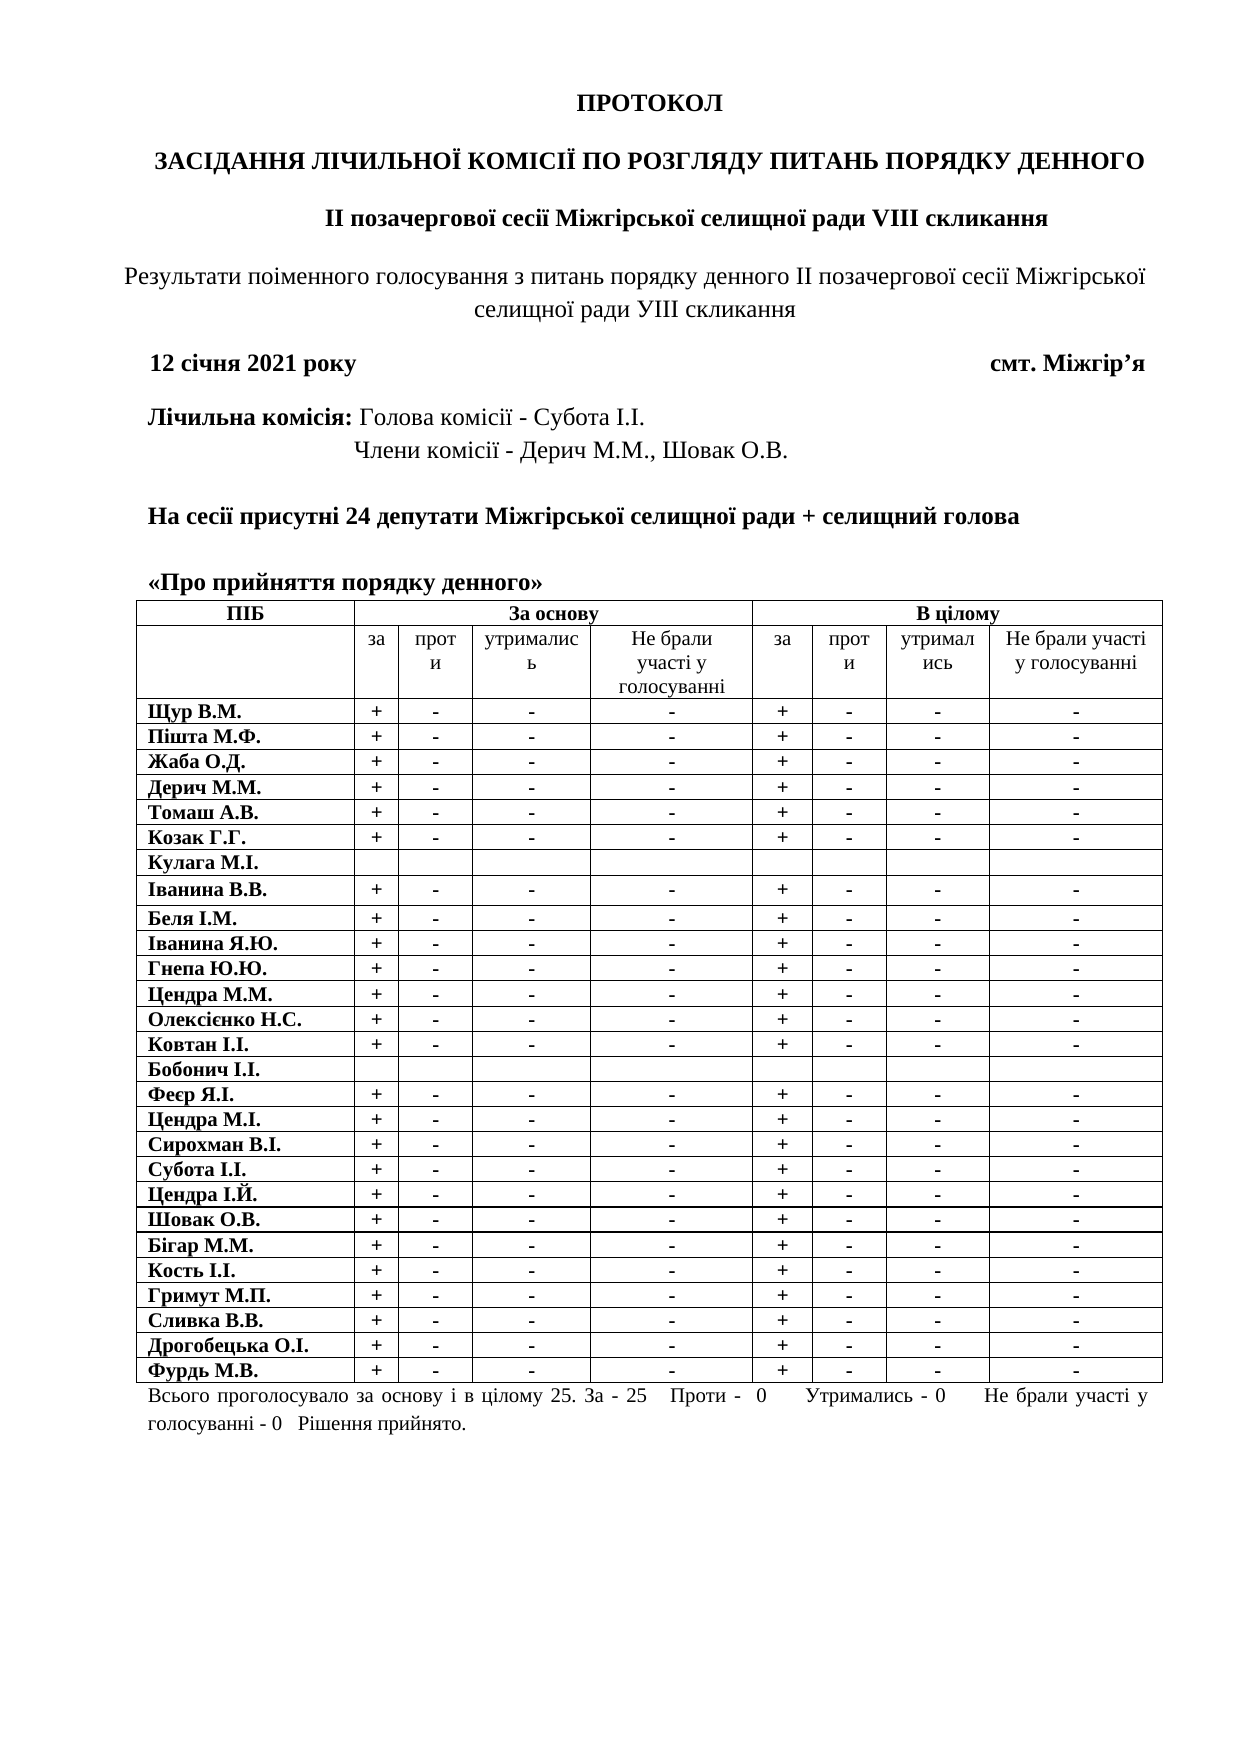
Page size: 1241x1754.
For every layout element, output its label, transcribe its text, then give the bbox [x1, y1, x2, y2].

table_cell + [355, 956, 398, 980]
table_cell - [813, 1283, 886, 1307]
table_cell - [813, 1182, 886, 1206]
table_cell - [399, 1283, 472, 1307]
table_cell [355, 1057, 398, 1081]
table_cell - [887, 1182, 989, 1206]
table_cell Олексієнко Н.С. [137, 1007, 354, 1031]
table_cell - [990, 1007, 1162, 1031]
table_cell - [591, 931, 752, 955]
table_cell - [473, 956, 590, 980]
table_cell - [399, 1007, 472, 1031]
text 12 січня 2021 року смт. Міжгір’я [118, 348, 1152, 377]
table_cell - [591, 1333, 752, 1357]
table_cell - [887, 1208, 989, 1231]
table_cell Гримут М.П. [137, 1283, 354, 1307]
table_cell + [753, 1032, 812, 1056]
table_cell - [813, 956, 886, 980]
table_cell - [399, 931, 472, 955]
text Результати поіменного голосування з питань порядку денного ІІ позачергової сесії Міжгірської селищної ради УІІІ скликання [118, 261, 1152, 323]
table_cell + [355, 1283, 398, 1307]
table_cell Сирохман В.І. [137, 1132, 354, 1156]
table_cell - [591, 825, 752, 849]
table_cell - [399, 825, 472, 849]
table_cell - [591, 1132, 752, 1156]
table_cell - [591, 1283, 752, 1307]
table_cell - [473, 906, 590, 930]
table_cell Жаба О.Д. [137, 750, 354, 773]
table_cell - [990, 1258, 1162, 1282]
table_cell - [591, 724, 752, 748]
text Члени комісії - Дерич М.М., Шовак О.В. [148, 435, 1152, 463]
table_cell [813, 850, 886, 875]
table_cell - [887, 1132, 989, 1156]
table_cell + [355, 1233, 398, 1257]
table_cell + [355, 699, 398, 723]
table_cell [887, 850, 989, 875]
table_cell - [473, 876, 590, 905]
table_cell - [473, 1182, 590, 1206]
table_cell - [399, 1208, 472, 1231]
table_cell - [591, 1032, 752, 1056]
table_cell - [990, 981, 1162, 1006]
table_cell + [355, 1082, 398, 1106]
table_cell - [813, 1358, 886, 1382]
table_cell + [753, 1333, 812, 1357]
table_cell - [473, 1107, 590, 1131]
table_cell - [591, 750, 752, 773]
table_cell - [591, 876, 752, 905]
table_cell - [887, 1157, 989, 1181]
table_cell + [753, 1132, 812, 1156]
table_cell - [813, 1258, 886, 1282]
table_cell - [990, 1233, 1162, 1257]
table_cell Іванина В.В. [137, 876, 354, 905]
table_cell + [355, 1132, 398, 1156]
table_cell - [399, 1107, 472, 1131]
table_cell - [591, 775, 752, 799]
table_cell - [813, 1233, 886, 1257]
table_cell - [399, 956, 472, 980]
table_cell - [399, 699, 472, 723]
table_cell Бігар М.М. [137, 1233, 354, 1257]
table_cell - [813, 931, 886, 955]
table_cell + [753, 750, 812, 773]
table_header За основу [355, 601, 752, 625]
table_cell Кулага М.І. [137, 850, 354, 875]
table_cell - [887, 956, 989, 980]
table_cell - [990, 1082, 1162, 1106]
table_cell + [355, 1358, 398, 1382]
table_cell - [887, 1032, 989, 1056]
table_cell + [753, 876, 812, 905]
table_cell - [813, 981, 886, 1006]
table_cell - [591, 1157, 752, 1181]
table_cell - [473, 1208, 590, 1231]
table_cell Дрогобецька О.І. [137, 1333, 354, 1357]
table_cell Беля І.М. [137, 906, 354, 930]
table_cell - [887, 825, 989, 849]
table_cell Шовак О.В. [137, 1208, 354, 1231]
table_cell - [990, 1132, 1162, 1156]
table_cell Сливка В.В. [137, 1308, 354, 1332]
table_cell - [887, 906, 989, 930]
table_cell Пішта М.Ф. [137, 724, 354, 748]
table_cell [137, 626, 354, 698]
table_cell - [813, 800, 886, 824]
table_cell + [753, 1358, 812, 1382]
table_cell + [355, 981, 398, 1006]
table_cell - [990, 1333, 1162, 1357]
table_cell + [753, 1157, 812, 1181]
table_cell - [473, 775, 590, 799]
table_cell - [990, 876, 1162, 905]
table_cell + [753, 825, 812, 849]
table_cell - [399, 1258, 472, 1282]
table_cell + [355, 1107, 398, 1131]
text Всього проголосувало за основу і в цілому 25. За - 25 Проти - 0 Утримались - 0 Не брали участі у голосуванні - 0 Рішення прийнято. [148, 1383, 1152, 1435]
table_cell + [753, 724, 812, 748]
table_cell Дерич М.М. [137, 775, 354, 799]
table_cell - [990, 1157, 1162, 1181]
table_cell - [887, 981, 989, 1006]
table_cell - [591, 1233, 752, 1257]
text ЗАСІДАННЯ ЛІЧИЛЬНОЇ КОМІСІЇ ПО РОЗГЛЯДУ ПИТАНЬ ПОРЯДКУ ДЕННОГО [148, 146, 1152, 175]
table_cell - [591, 1182, 752, 1206]
table_cell - [887, 1333, 989, 1357]
table_cell - [813, 1082, 886, 1106]
table_cell - [399, 1132, 472, 1156]
table_cell - [990, 906, 1162, 930]
table_cell - [887, 724, 989, 748]
table_cell - [473, 1032, 590, 1056]
table_cell [473, 1057, 590, 1081]
table_cell - [813, 1333, 886, 1357]
table_cell + [753, 1233, 812, 1257]
table_cell - [887, 1258, 989, 1282]
table_cell - [990, 775, 1162, 799]
table_cell - [990, 800, 1162, 824]
table_cell - [473, 750, 590, 773]
table_cell + [753, 1258, 812, 1282]
table_cell + [753, 1208, 812, 1231]
table_cell - [473, 1132, 590, 1156]
table_cell - [990, 1107, 1162, 1131]
table_cell + [355, 1258, 398, 1282]
table_cell - [591, 981, 752, 1006]
table_cell - [887, 699, 989, 723]
table_cell - [887, 876, 989, 905]
table_cell + [753, 1082, 812, 1106]
table_cell - [399, 1157, 472, 1181]
table_cell [990, 850, 1162, 875]
table_cell - [813, 825, 886, 849]
table_cell + [355, 1032, 398, 1056]
table_cell - [813, 876, 886, 905]
table_cell за [355, 626, 398, 698]
table_cell Не брали участі у голосуванні [591, 626, 752, 698]
table_cell - [473, 1308, 590, 1332]
table_cell Субота І.І. [137, 1157, 354, 1181]
text На сесії присутні 24 депутати Міжгірської селищної ради + селищний голова [148, 501, 1152, 529]
table_cell - [990, 699, 1162, 723]
table_cell за [753, 626, 812, 698]
text II позачергової сесії Міжгірської селищної ради VIII скликання [148, 203, 1152, 232]
table_cell - [990, 1283, 1162, 1307]
table_cell - [399, 750, 472, 773]
table_cell Не брали участі у голосуванні [990, 626, 1162, 698]
table_cell - [591, 1258, 752, 1282]
table_cell - [591, 1308, 752, 1332]
table_cell + [753, 1283, 812, 1307]
table_cell Цендра І.Й. [137, 1182, 354, 1206]
table_cell - [473, 825, 590, 849]
table_cell + [355, 1308, 398, 1332]
table_cell - [591, 1358, 752, 1382]
table_cell - [591, 1107, 752, 1131]
table_cell - [887, 1233, 989, 1257]
table_cell - [990, 724, 1162, 748]
table_cell Бобонич І.І. [137, 1057, 354, 1081]
table_cell утримались [887, 626, 989, 698]
table_cell - [813, 750, 886, 773]
table_cell - [813, 1308, 886, 1332]
table_cell - [887, 1358, 989, 1382]
table_cell - [473, 1283, 590, 1307]
table_cell [591, 850, 752, 875]
table_cell Ковтан І.І. [137, 1032, 354, 1056]
table_cell Гнепа Ю.Ю. [137, 956, 354, 980]
table_cell - [990, 1182, 1162, 1206]
table_cell - [473, 981, 590, 1006]
table_cell - [399, 1182, 472, 1206]
table_cell Феєр Я.І. [137, 1082, 354, 1106]
table_cell - [473, 1007, 590, 1031]
table_cell - [473, 931, 590, 955]
table_cell - [399, 981, 472, 1006]
table_cell [355, 850, 398, 875]
table_cell Цендра М.І. [137, 1107, 354, 1131]
table_cell + [753, 1308, 812, 1332]
table_cell - [990, 1358, 1162, 1382]
table_cell + [753, 906, 812, 930]
table_cell - [399, 1333, 472, 1357]
table_cell - [399, 1308, 472, 1332]
text «Про прийняття порядку денного» [148, 567, 1152, 596]
table_cell [399, 1057, 472, 1081]
table_cell - [591, 956, 752, 980]
table_cell [887, 1057, 989, 1081]
table_cell Козак Г.Г. [137, 825, 354, 849]
table_cell - [473, 1157, 590, 1181]
table_cell + [753, 931, 812, 955]
table_cell - [399, 1233, 472, 1257]
table_cell + [753, 800, 812, 824]
table_cell [473, 850, 590, 875]
table_cell [591, 1057, 752, 1081]
table_cell - [591, 1208, 752, 1231]
table_cell Щур В.М. [137, 699, 354, 723]
table_cell - [990, 825, 1162, 849]
table_cell - [887, 1107, 989, 1131]
table_cell - [473, 699, 590, 723]
table_cell + [753, 981, 812, 1006]
table_cell проти [399, 626, 472, 698]
table_cell Кость І.І. [137, 1258, 354, 1282]
table_cell - [990, 1032, 1162, 1056]
table_cell - [591, 906, 752, 930]
table_cell + [355, 931, 398, 955]
table_cell - [813, 1157, 886, 1181]
table_cell [399, 850, 472, 875]
table_cell - [813, 724, 886, 748]
table_header ПІБ [137, 601, 354, 625]
table_cell - [813, 1208, 886, 1231]
table_cell + [355, 750, 398, 773]
table_cell - [399, 775, 472, 799]
table_cell + [355, 1007, 398, 1031]
table_cell Томаш А.В. [137, 800, 354, 824]
table_cell - [990, 750, 1162, 773]
text Лічильна комісія: Голова комісії - Субота І.І. [148, 402, 1152, 431]
table_cell - [887, 750, 989, 773]
table_cell + [355, 1157, 398, 1181]
table_cell - [813, 1107, 886, 1131]
table_cell + [355, 1208, 398, 1231]
table_cell + [355, 724, 398, 748]
table_cell Іванина Я.Ю. [137, 931, 354, 955]
table_cell [990, 1057, 1162, 1081]
table_cell - [591, 699, 752, 723]
table_cell - [887, 1007, 989, 1031]
table_cell + [753, 1182, 812, 1206]
table_cell - [813, 906, 886, 930]
table_cell + [753, 956, 812, 980]
table_cell - [887, 775, 989, 799]
table_cell - [990, 956, 1162, 980]
table_cell - [887, 1308, 989, 1332]
table_cell [813, 1057, 886, 1081]
table_cell [753, 1057, 812, 1081]
table_cell - [399, 876, 472, 905]
table_cell + [355, 1333, 398, 1357]
table_cell проти [813, 626, 886, 698]
table_cell - [399, 1082, 472, 1106]
table_cell - [591, 1007, 752, 1031]
table_cell - [813, 1007, 886, 1031]
table_cell Цендра М.М. [137, 981, 354, 1006]
table_cell Фурдь М.В. [137, 1358, 354, 1382]
text ПРОТОКОЛ [148, 88, 1152, 117]
table_cell - [399, 724, 472, 748]
table_cell - [473, 1333, 590, 1357]
table_cell - [813, 699, 886, 723]
table_cell - [990, 931, 1162, 955]
table_cell + [355, 1182, 398, 1206]
table_cell - [473, 1082, 590, 1106]
table_cell - [399, 1358, 472, 1382]
table_cell - [591, 1082, 752, 1106]
table_cell + [355, 906, 398, 930]
table_cell - [473, 1358, 590, 1382]
table_cell - [473, 1258, 590, 1282]
table_cell + [355, 825, 398, 849]
table_cell - [887, 1082, 989, 1106]
table_cell - [813, 1132, 886, 1156]
table_cell - [473, 1233, 590, 1257]
table_cell [753, 850, 812, 875]
table_cell + [753, 775, 812, 799]
table_cell - [887, 1283, 989, 1307]
table_cell + [753, 699, 812, 723]
table_cell утримались [473, 626, 590, 698]
table_cell - [990, 1308, 1162, 1332]
table_cell - [887, 931, 989, 955]
table_cell - [399, 906, 472, 930]
table_cell + [753, 1007, 812, 1031]
table_header В цілому [753, 601, 1162, 625]
table_cell + [355, 775, 398, 799]
table_cell - [813, 775, 886, 799]
table_cell + [355, 876, 398, 905]
table_cell - [399, 1032, 472, 1056]
table_cell + [355, 800, 398, 824]
table_cell - [887, 800, 989, 824]
table_cell - [990, 1208, 1162, 1231]
table_cell + [753, 1107, 812, 1131]
table_cell - [399, 800, 472, 824]
table_cell - [591, 800, 752, 824]
table_cell - [473, 800, 590, 824]
table_cell - [473, 724, 590, 748]
table_cell - [813, 1032, 886, 1056]
